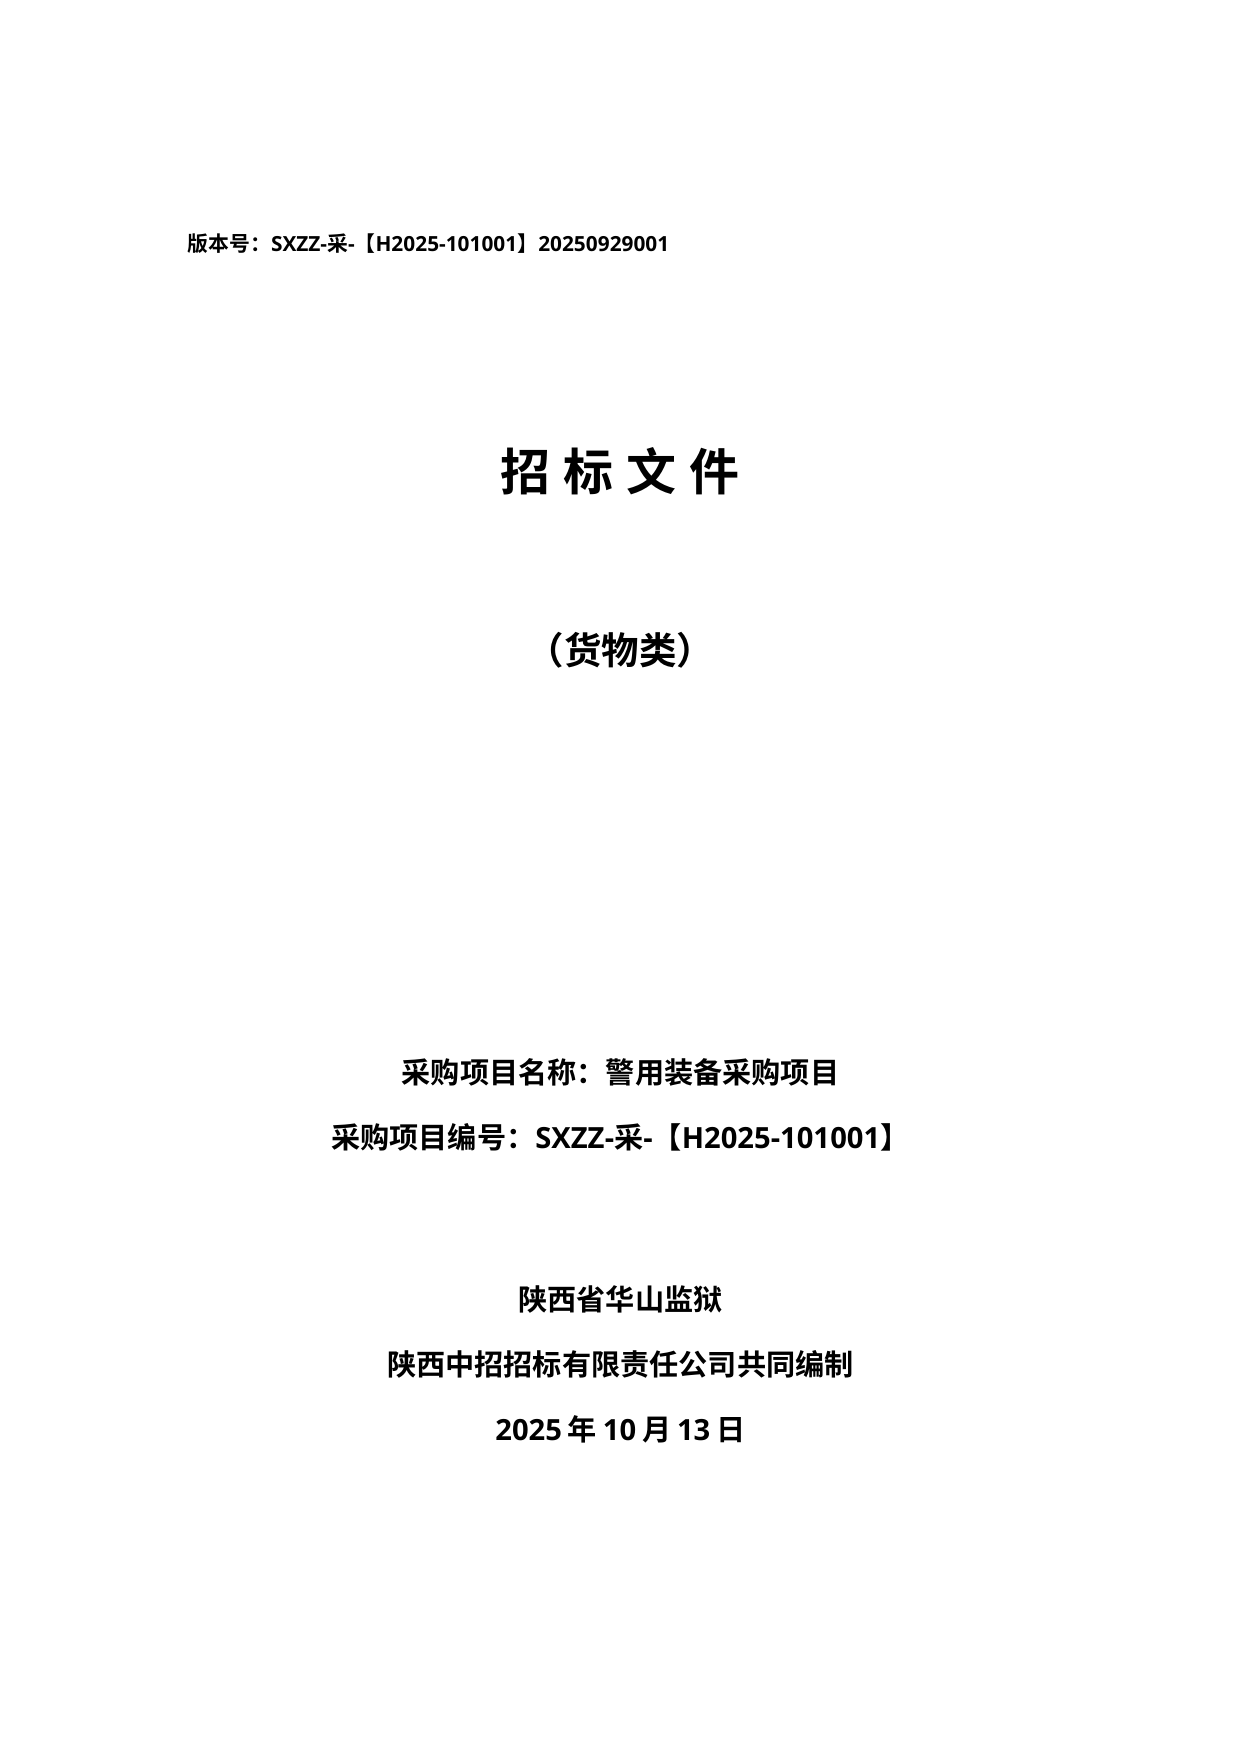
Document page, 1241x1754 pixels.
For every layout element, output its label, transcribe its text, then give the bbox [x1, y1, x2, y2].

text 2025年10月13日 [187, 1397, 1053, 1462]
text （货物类） [187, 617, 1053, 1039]
text 版本号：SXZZ-采-【H2025-101001】20250929001 [187, 227, 1053, 422]
text 采购项目编号：SXZZ-采-【H2025-101001】 [187, 1104, 1053, 1267]
text 陕西省华山监狱 [187, 1267, 1053, 1332]
text 采购项目名称：警用装备采购项目 [187, 1039, 1053, 1104]
text 招 标 文 件 [187, 422, 1053, 617]
text 陕西中招招标有限责任公司共同编制 [187, 1332, 1053, 1397]
